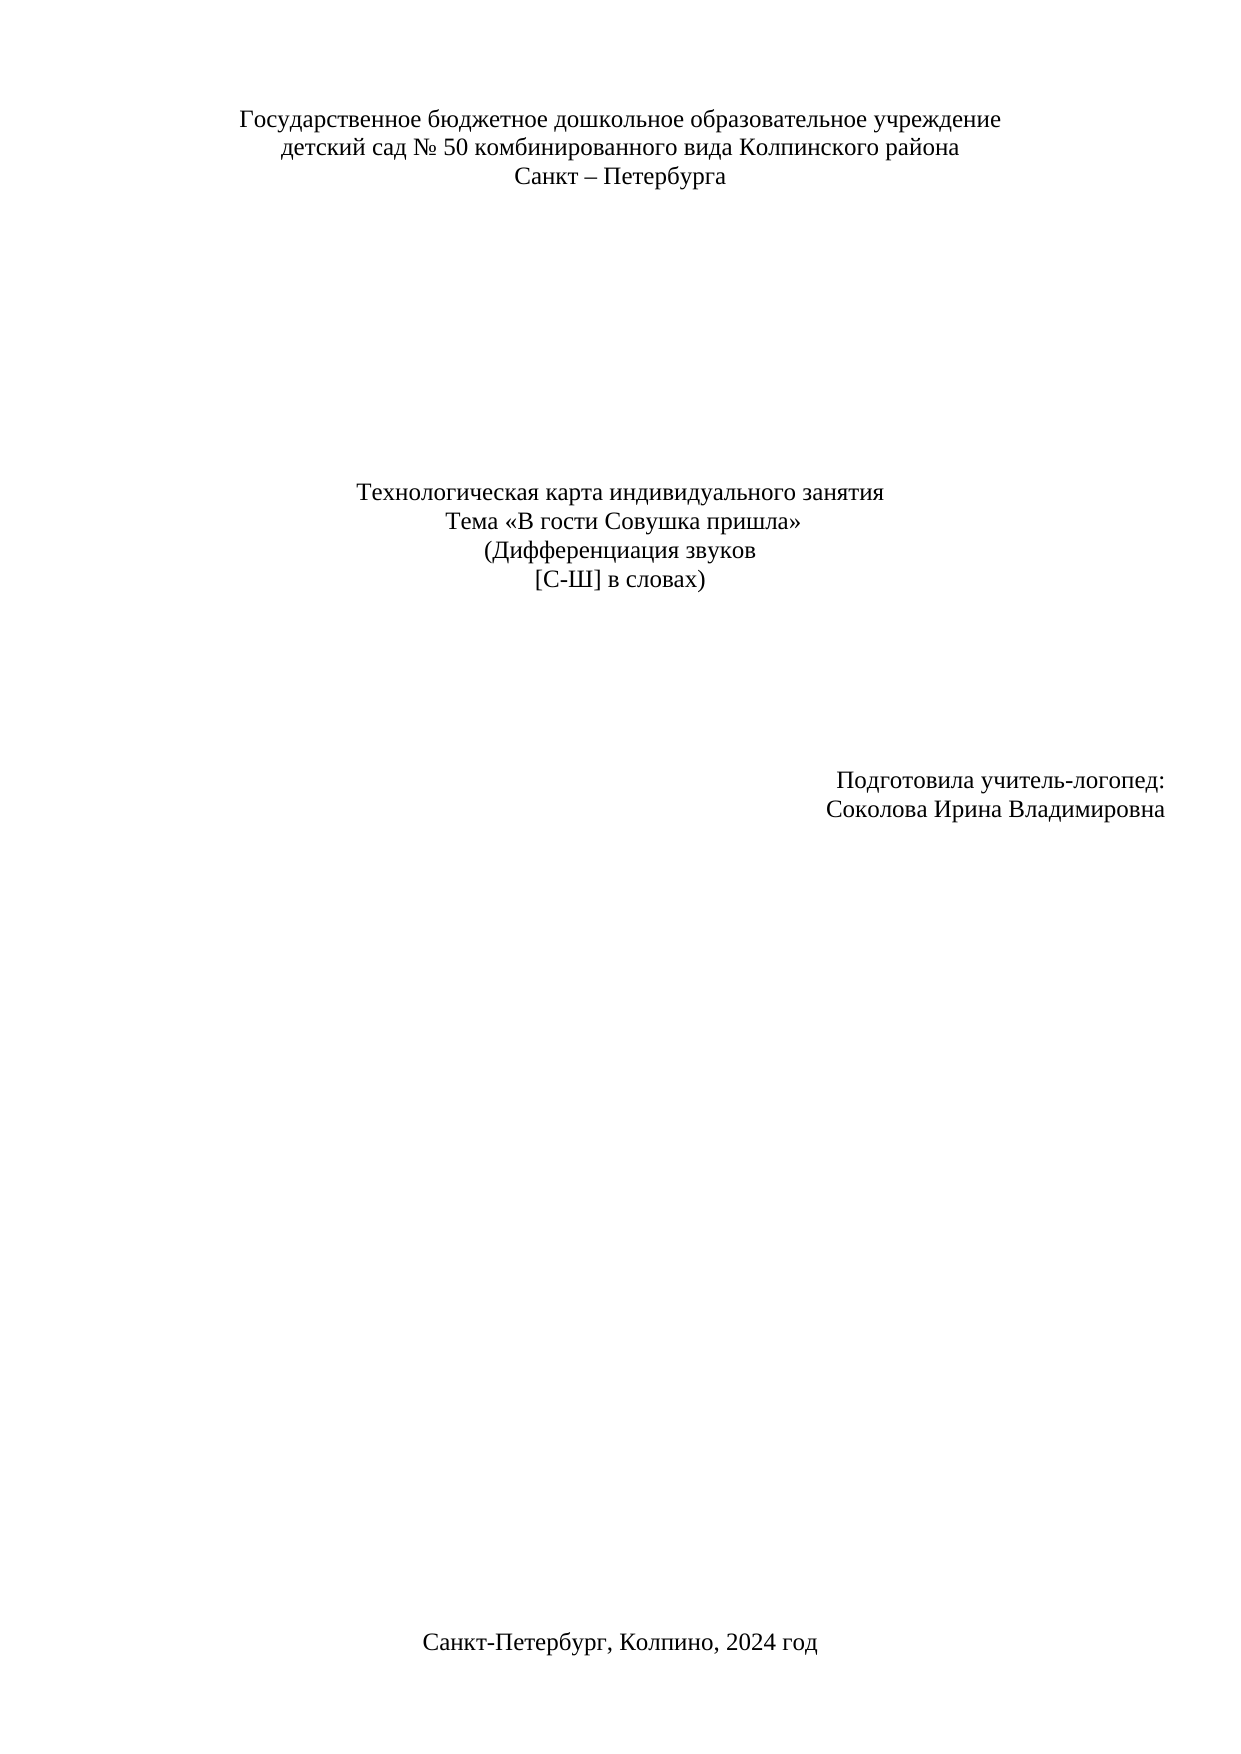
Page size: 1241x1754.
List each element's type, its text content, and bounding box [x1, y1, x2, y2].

text Подготовила учитель-логопед: [75, 765, 1165, 794]
text Технологическая карта индивидуального занятия [75, 477, 1165, 506]
text детский сад № 50 комбинированного вида Колпинского района [75, 132, 1165, 161]
text [С-Ш] в словах) [75, 564, 1165, 592]
text (Дифференциация звуков [75, 535, 1165, 564]
text Санкт-Петербург, Колпино, 2024 год [75, 1627, 1165, 1656]
text Тема «В гости Совушка пришла» [75, 506, 1165, 535]
text Государственное бюджетное дошкольное образовательное учреждение [75, 104, 1165, 132]
text Соколова Ирина Владимировна [75, 794, 1165, 822]
text Санкт – Петербурга [75, 161, 1165, 190]
